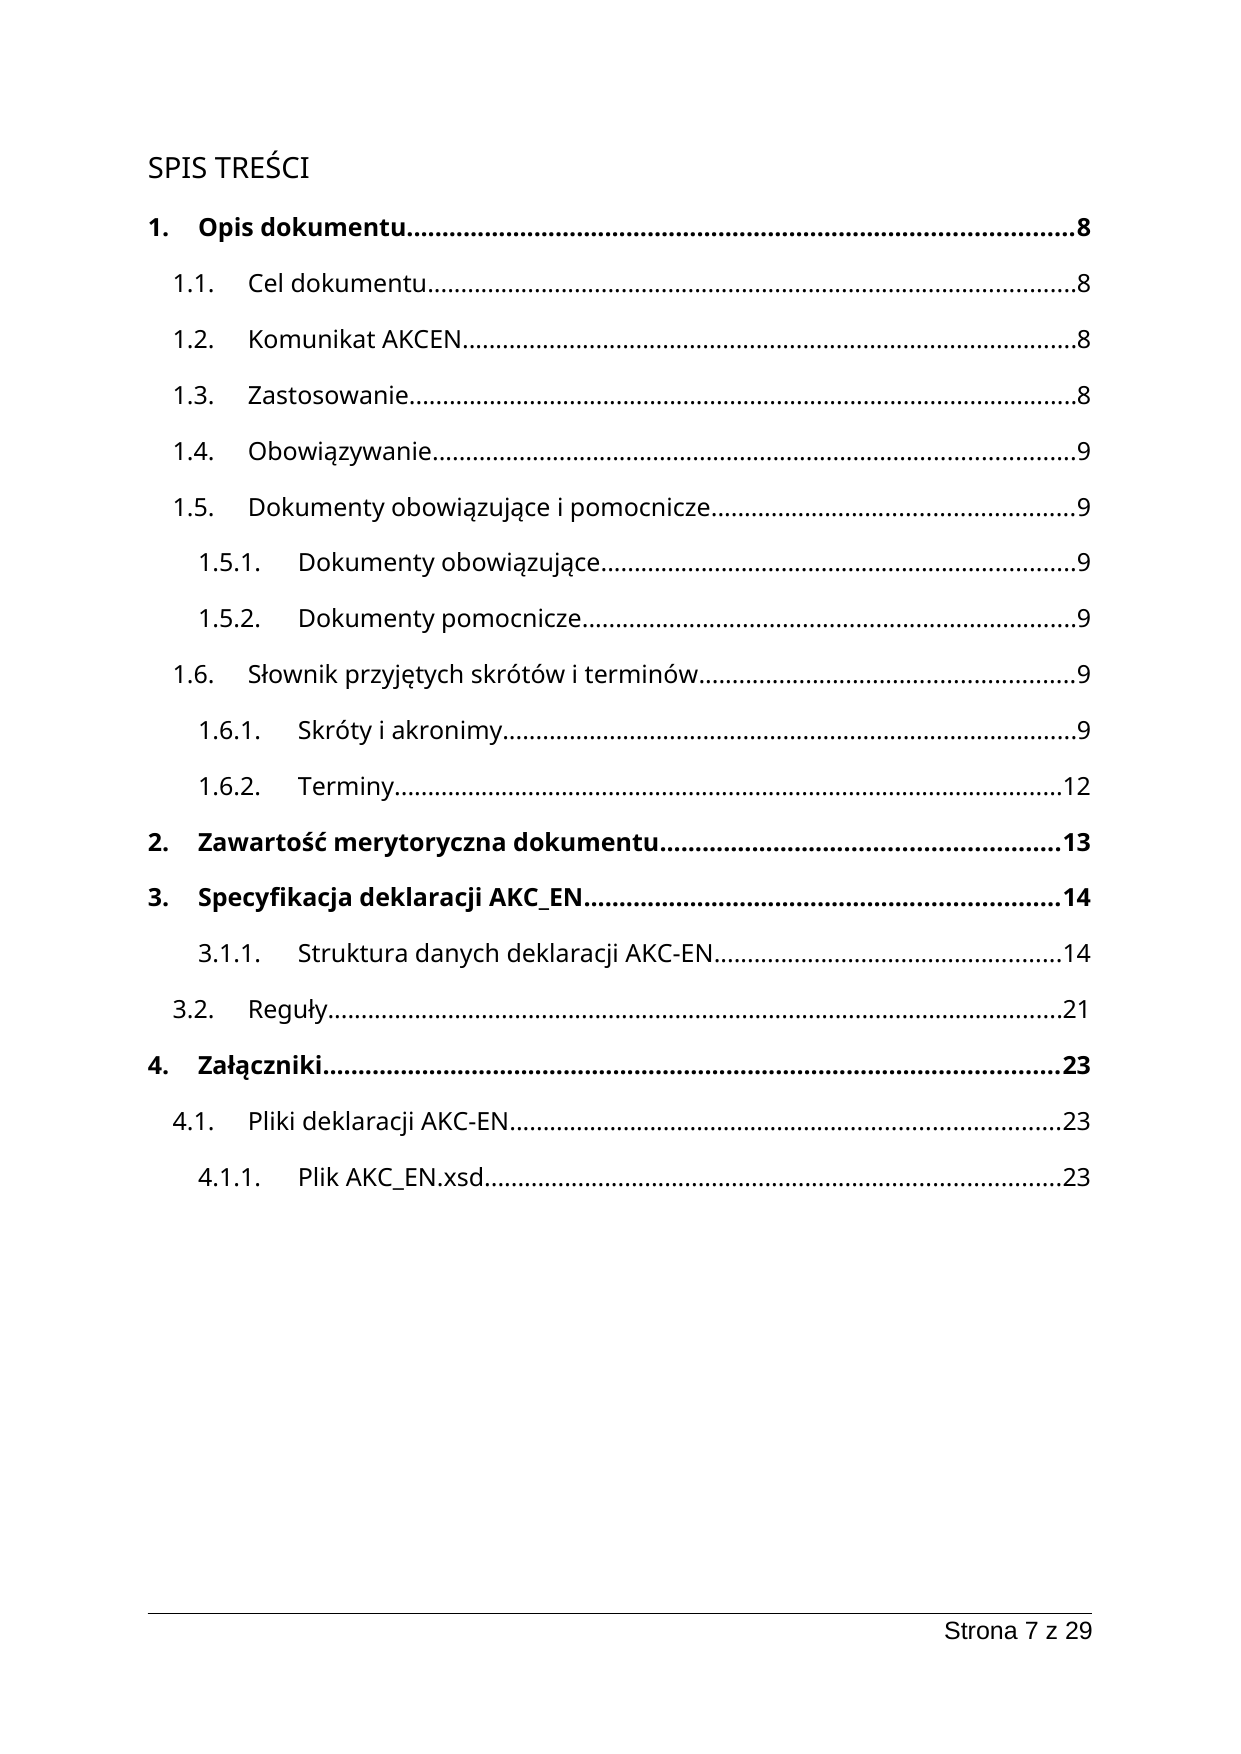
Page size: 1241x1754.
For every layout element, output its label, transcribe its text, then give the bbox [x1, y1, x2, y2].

text 1.4. Obowiązywanie 9 [172, 433, 1092, 467]
text 1.5.2. Dokumenty pomocnicze 9 [198, 601, 1092, 635]
text 3.1.1. Struktura danych deklaracji AKC-EN 14 [198, 936, 1092, 970]
text 1.6.1. Skróty i akronimy 9 [198, 712, 1092, 747]
text 4.1.1. Plik AKC_EN.xsd 23 [198, 1159, 1092, 1193]
text 1.5. Dokumenty obowiązujące i pomocnicze 9 [172, 489, 1092, 523]
text 3. Specyfikacja deklaracji AKC_EN 14 [148, 880, 1092, 914]
text 4. Załączniki 23 [148, 1047, 1092, 1082]
text 1. Opis dokumentu 8 [148, 210, 1092, 244]
text 1.3. Zastosowanie 8 [172, 377, 1092, 412]
text 2. Zawartość merytoryczna dokumentu 13 [148, 824, 1092, 858]
text 1.5.1. Dokumenty obowiązujące 9 [198, 545, 1092, 579]
text 1.6.2. Terminy 12 [198, 768, 1092, 802]
text 3.2. Reguły 21 [172, 992, 1092, 1026]
text 1.2. Komunikat AKCEN 8 [172, 322, 1092, 356]
text 1.6. Słownik przyjętych skrótów i terminów 9 [172, 657, 1092, 691]
text 4.1. Pliki deklaracji AKC-EN 23 [172, 1103, 1092, 1137]
text SPIS TREŚCI [148, 148, 1092, 187]
text 1.1. Cel dokumentu 8 [172, 266, 1092, 300]
